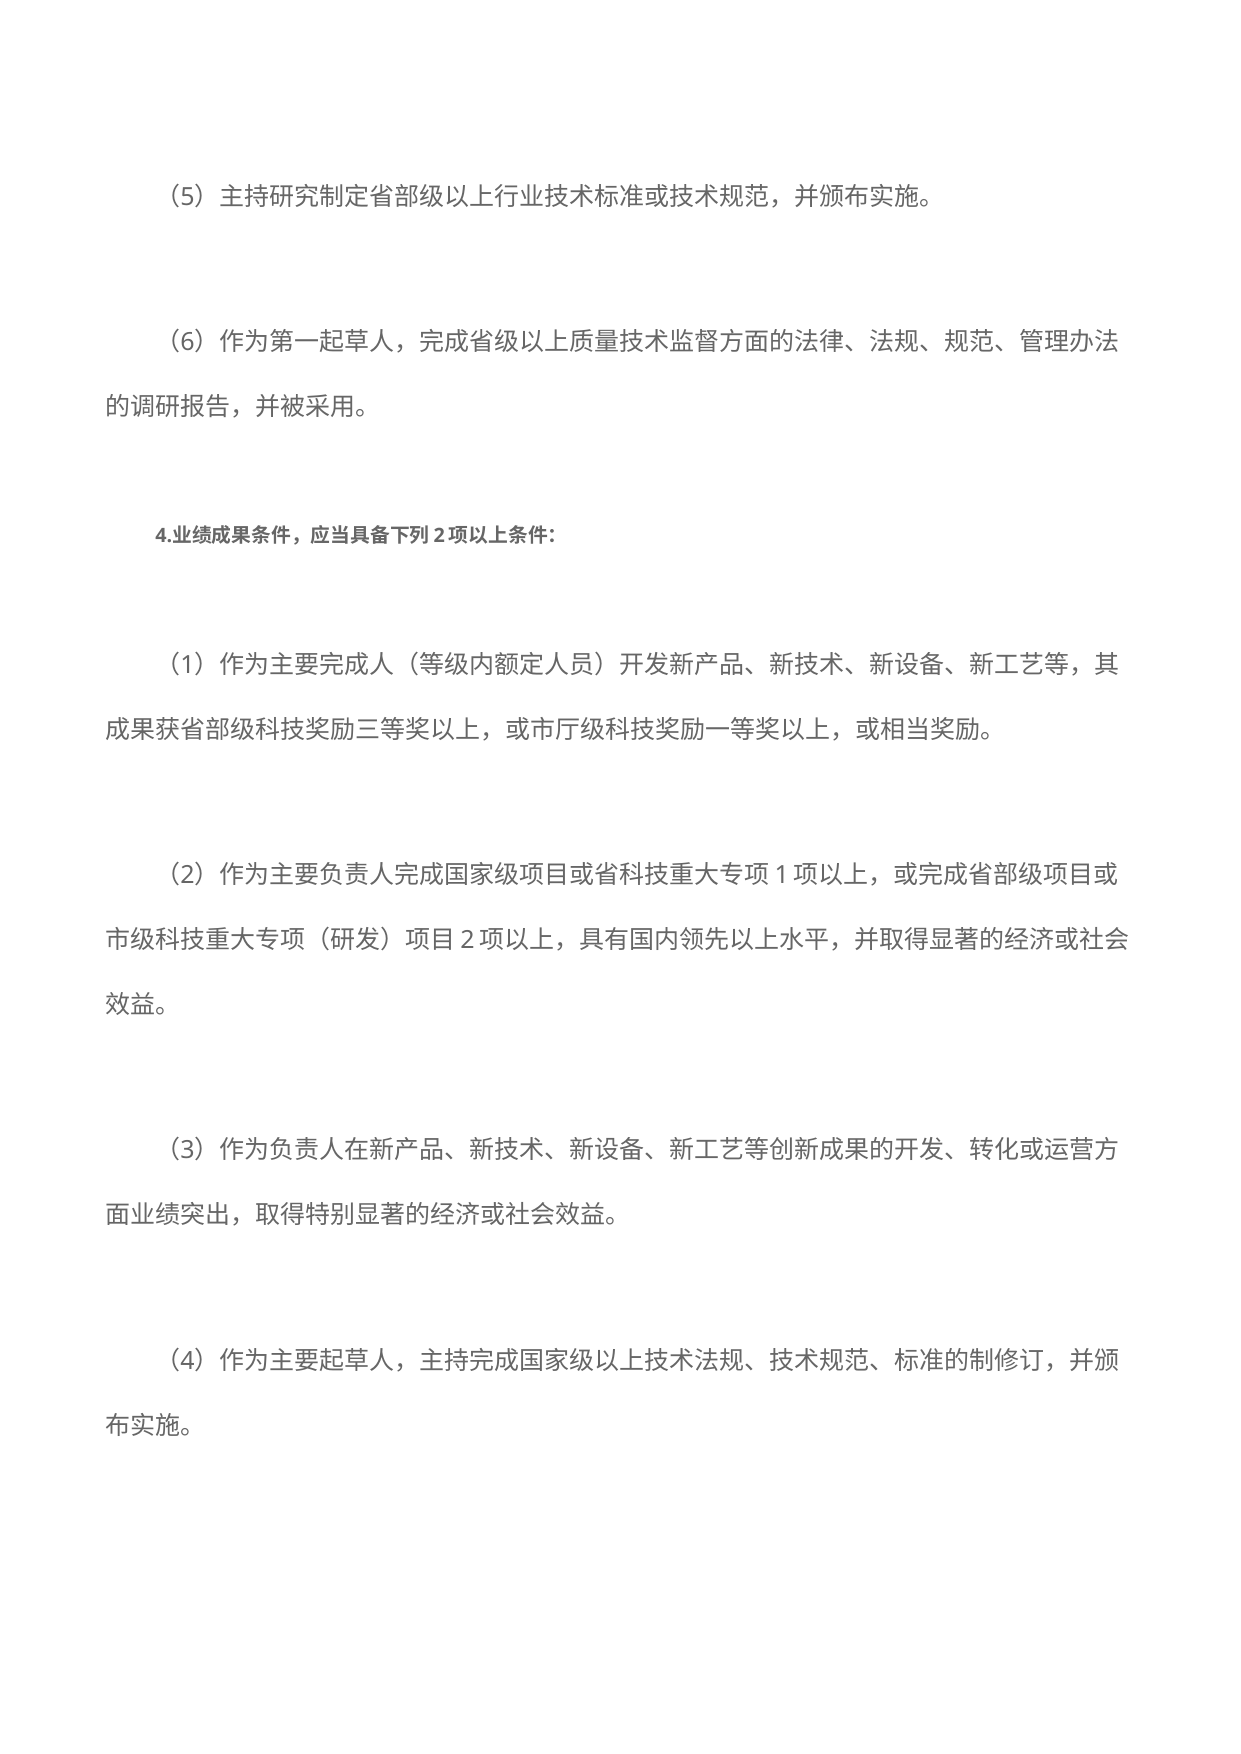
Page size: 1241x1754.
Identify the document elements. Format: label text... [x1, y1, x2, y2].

text （6）作为第一起草人，完成省级以上质量技术监督方面的法律、法规、规范、管理办法的调研报告，并被采用。 [105, 307, 1135, 437]
text 4.业绩成果条件，应当具备下列2项以上条件： [105, 517, 1135, 550]
text （4）作为主要起草人，主持完成国家级以上技术法规、技术规范、标准的制修订，并颁布实施。 [105, 1326, 1135, 1456]
text （1）作为主要完成人（等级内额定人员）开发新产品、新技术、新设备、新工艺等，其成果获省部级科技奖励三等奖以上，或市厅级科技奖励一等奖以上，或相当奖励。 [105, 630, 1135, 760]
text （2）作为主要负责人完成国家级项目或省科技重大专项1项以上，或完成省部级项目或市级科技重大专项（研发）项目2项以上，具有国内领先以上水平，并取得显著的经济或社会效益。 [105, 840, 1135, 1035]
text （3）作为负责人在新产品、新技术、新设备、新工艺等创新成果的开发、转化或运营方面业绩突出，取得特别显著的经济或社会效益。 [105, 1116, 1135, 1246]
text （5）主持研究制定省部级以上行业技术标准或技术规范，并颁布实施。 [105, 162, 1135, 227]
